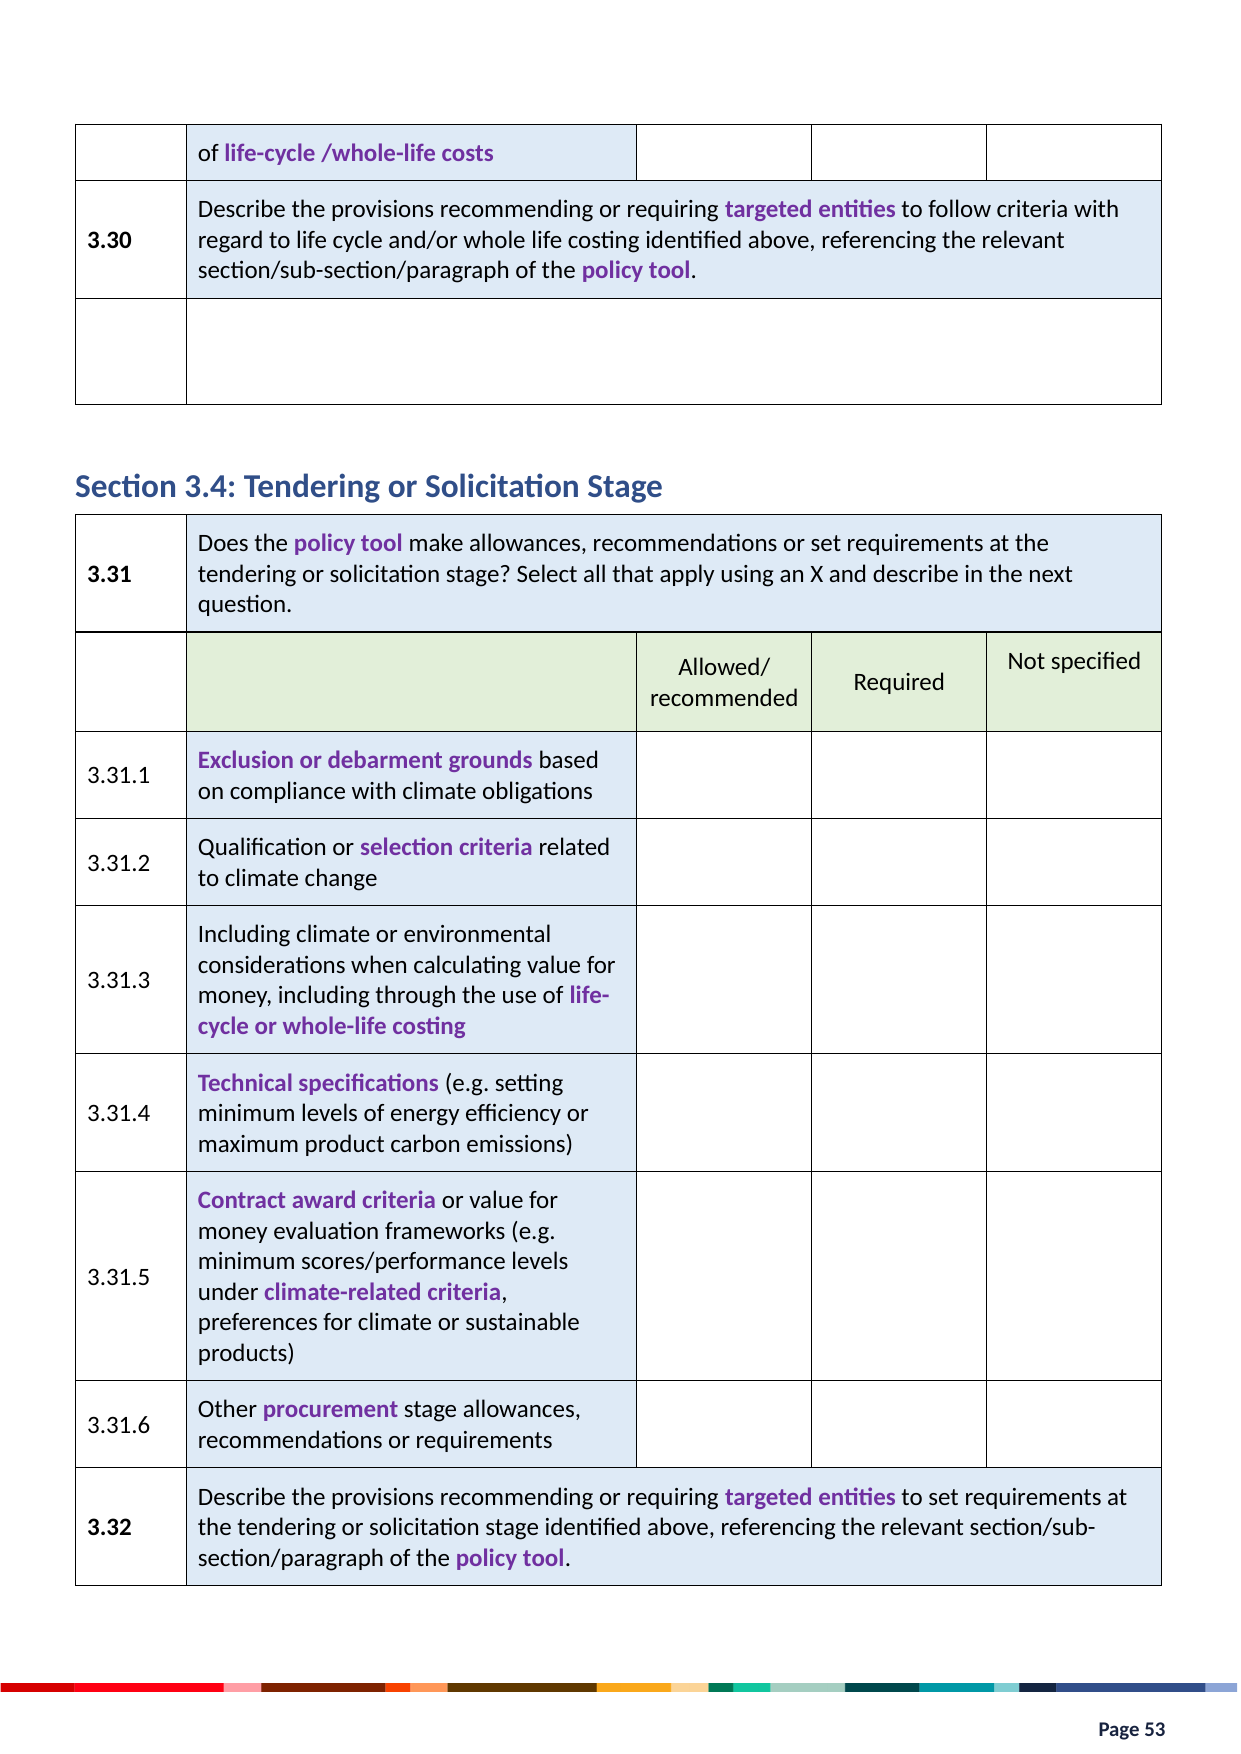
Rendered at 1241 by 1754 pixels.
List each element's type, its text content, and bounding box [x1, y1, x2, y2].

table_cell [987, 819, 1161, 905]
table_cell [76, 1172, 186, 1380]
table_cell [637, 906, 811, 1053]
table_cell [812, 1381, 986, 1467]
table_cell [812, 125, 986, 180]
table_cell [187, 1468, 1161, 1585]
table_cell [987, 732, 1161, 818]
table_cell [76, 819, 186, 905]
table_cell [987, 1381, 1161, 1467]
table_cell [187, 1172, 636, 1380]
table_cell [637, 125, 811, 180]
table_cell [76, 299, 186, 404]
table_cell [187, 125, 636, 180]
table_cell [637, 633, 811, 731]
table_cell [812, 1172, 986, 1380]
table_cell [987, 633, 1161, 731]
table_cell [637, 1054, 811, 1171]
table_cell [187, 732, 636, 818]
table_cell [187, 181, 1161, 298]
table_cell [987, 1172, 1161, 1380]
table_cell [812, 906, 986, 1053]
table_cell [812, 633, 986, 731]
subtitle Section 3.4: Tendering or Solicitation Stage [75, 465, 1165, 505]
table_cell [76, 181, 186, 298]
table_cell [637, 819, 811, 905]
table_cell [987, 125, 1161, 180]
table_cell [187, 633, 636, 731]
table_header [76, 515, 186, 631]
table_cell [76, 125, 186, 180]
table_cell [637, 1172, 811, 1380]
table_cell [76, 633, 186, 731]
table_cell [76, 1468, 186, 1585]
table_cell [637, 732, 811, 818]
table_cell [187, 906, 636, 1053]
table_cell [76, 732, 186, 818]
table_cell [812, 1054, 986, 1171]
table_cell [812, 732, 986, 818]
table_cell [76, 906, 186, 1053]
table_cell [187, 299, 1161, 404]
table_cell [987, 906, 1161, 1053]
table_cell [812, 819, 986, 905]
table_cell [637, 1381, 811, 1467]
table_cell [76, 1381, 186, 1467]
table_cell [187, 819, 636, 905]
picture [0, 1683, 1236, 1692]
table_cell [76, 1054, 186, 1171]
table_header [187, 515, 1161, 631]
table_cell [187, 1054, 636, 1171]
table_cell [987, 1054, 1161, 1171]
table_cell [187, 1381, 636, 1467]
